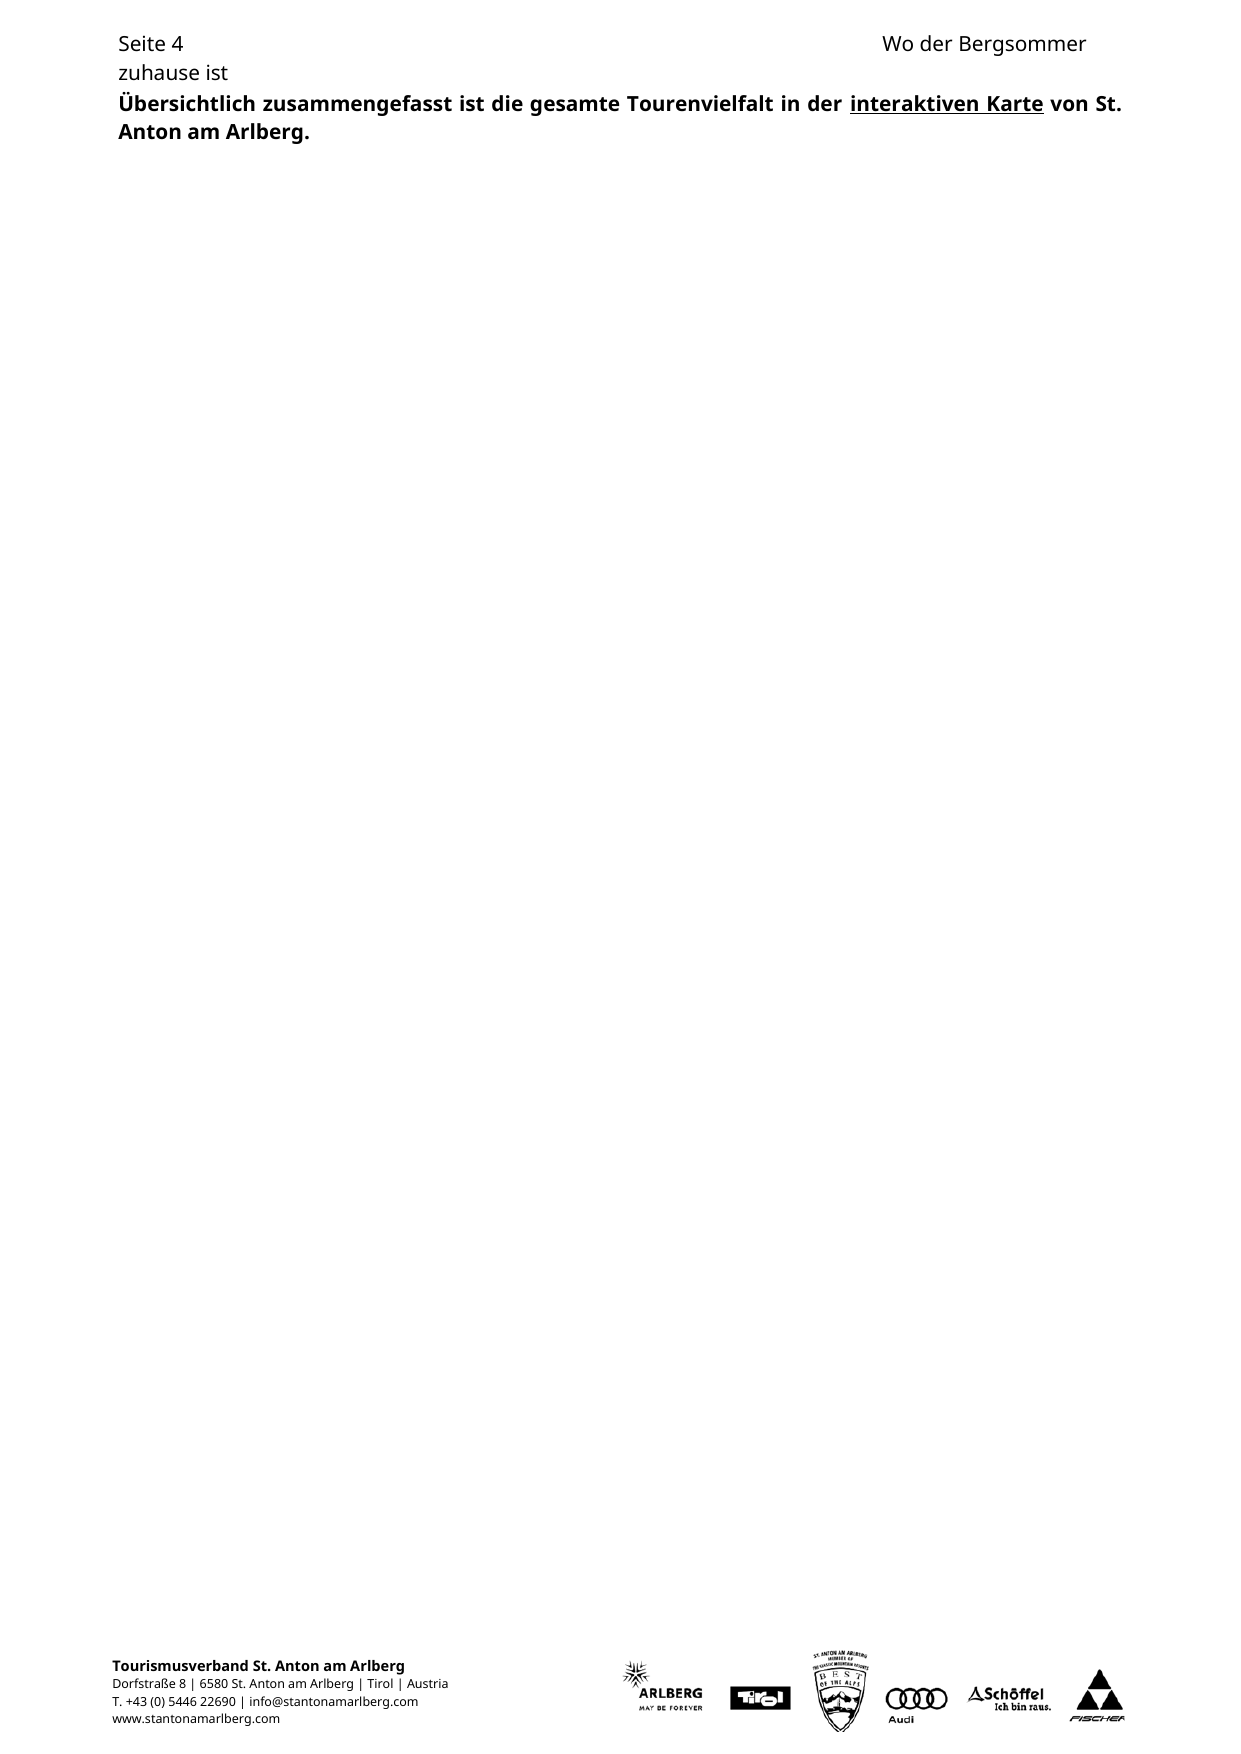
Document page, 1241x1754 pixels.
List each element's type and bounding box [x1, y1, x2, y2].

picture [621, 1650, 1124, 1732]
text [118, 89, 1122, 146]
